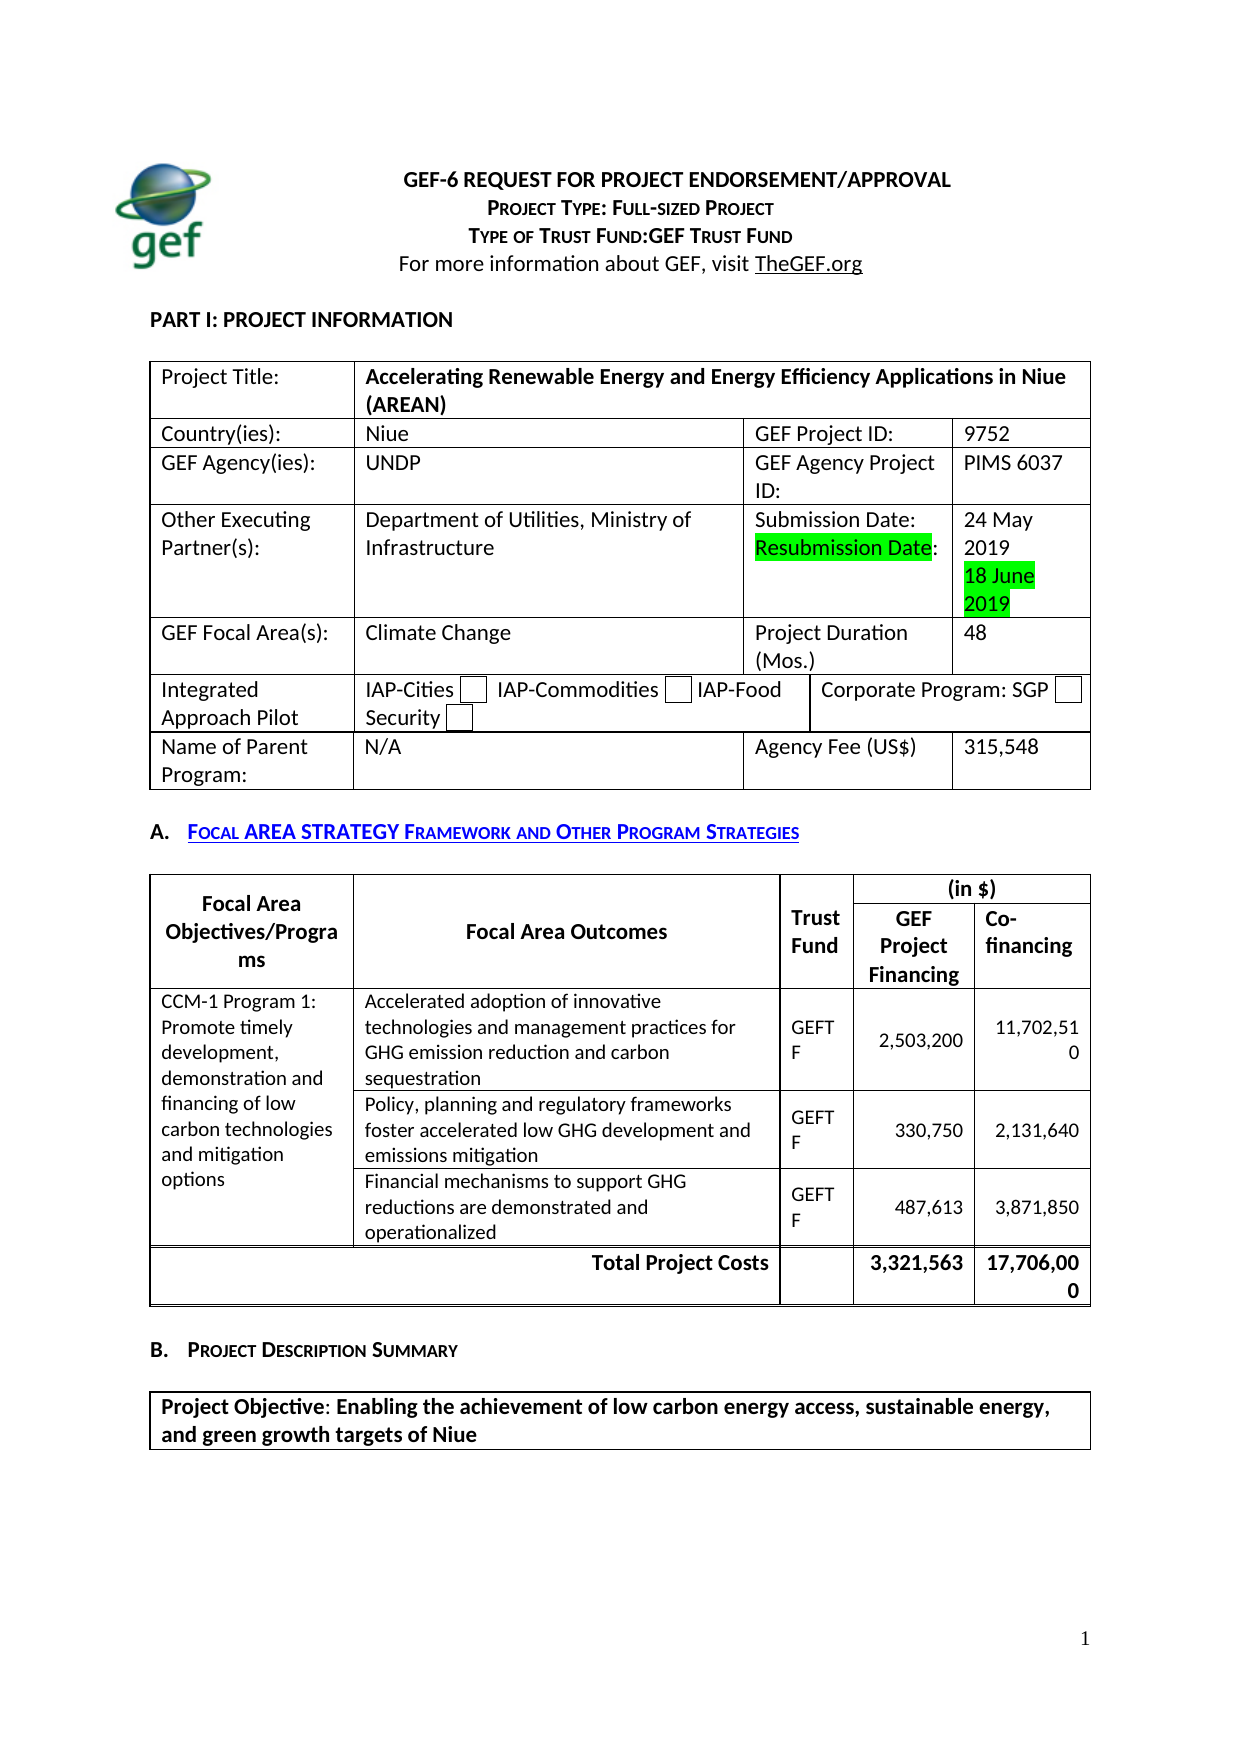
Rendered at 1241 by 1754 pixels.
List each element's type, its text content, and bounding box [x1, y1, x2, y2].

table_cell Other Executing Partner(s): [151, 505, 354, 617]
table_cell GEFTF [781, 1169, 853, 1245]
table_cell GEFTF [781, 989, 853, 1090]
table_header Focal Area Outcomes [354, 875, 779, 988]
table_cell Submission Date: Resubmission Date: [744, 505, 952, 617]
table_cell Co-financing [975, 904, 1090, 988]
table_cell Policy, planning and regulatory frameworks foster accelerated low GHG development and emissions mitigation [354, 1091, 779, 1168]
table_header Project Title: [151, 362, 354, 418]
text For more information about GEF, visit TheGEF.org [163, 249, 1097, 277]
table_cell Corporate Program: SGP [811, 675, 1090, 731]
text Project Type: [163, 193, 1097, 221]
table_cell 3,871,850 [975, 1169, 1090, 1245]
text part i: project information [150, 305, 1110, 333]
table_cell 315,548 [953, 733, 1090, 788]
table_cell 9752 [953, 419, 1090, 447]
table_cell IAP-Cities IAP-Commodities IAP-Food Security [355, 675, 809, 731]
table_header (in $) [854, 875, 1090, 903]
table_header Focal Area Objectives/Programs [151, 875, 353, 988]
table_cell GEF Focal Area(s): [151, 618, 354, 674]
table_cell GEF Agency(ies): [151, 448, 354, 504]
table_cell GEF Project ID: [744, 419, 952, 447]
table_cell GEFTF [781, 1091, 853, 1168]
table_header Project Objective: Enabling the achievement of low carbon energy access, sustainable energy, and green growth targets of Niue [151, 1393, 1090, 1448]
table_header Accelerating Renewable Energy and Energy Efficiency Applications in Niue (AREAN) [355, 362, 1090, 418]
table_cell 24 May 2019 18 June 2019 [953, 505, 1090, 617]
list Project Description Summary [150, 1335, 1090, 1363]
table_cell Total Project Costs [151, 1248, 779, 1304]
table_cell N/A [354, 733, 743, 788]
table_cell 2,131,640 [975, 1091, 1090, 1168]
table_cell 330,750 [854, 1091, 974, 1168]
table_cell UNDP [355, 448, 743, 504]
table_cell Country(ies): [151, 419, 354, 447]
text GEF-6 REQUEST FOR PROJECT ENDORSEMENT/APPROVAL [163, 165, 1097, 193]
table_cell Climate Change [355, 618, 743, 674]
table_cell 3,321,563 [854, 1248, 974, 1304]
table_cell Financial mechanisms to support GHG reductions are demonstrated and operationalized [354, 1169, 779, 1245]
table_cell CCM-1 Program 1: Promote timely development, demonstration and financing of low carbon technologies and mitigation options [151, 989, 353, 1245]
table_cell 17,706,000 [975, 1248, 1090, 1304]
table_cell Niue [355, 419, 743, 447]
table_cell Name of Parent Program: [151, 733, 353, 788]
table_cell 487,613 [854, 1169, 974, 1245]
table_cell PIMS 6037 [953, 448, 1090, 504]
table_cell [781, 1248, 853, 1304]
table_header Trust Fund [781, 875, 853, 988]
table_cell 11,702,510 [975, 989, 1090, 1090]
table_cell Integrated Approach Pilot [151, 675, 354, 731]
table_cell Department of Utilities, Ministry of Infrastructure [355, 505, 743, 617]
table_cell Agency Fee (US$) [744, 733, 952, 788]
list Focal AREA STRATEGY Framework and Other Program Strategies [150, 817, 1090, 846]
table_cell Accelerated adoption of innovative technologies and management practices for GHG emission reduction and carbon sequestration [354, 989, 779, 1090]
text Type of Trust Fund: [163, 221, 1097, 249]
picture [101, 161, 220, 283]
table_cell GEF Agency Project ID: [744, 448, 952, 504]
table_cell 48 [953, 618, 1090, 674]
table_cell 2,503,200 [854, 989, 974, 1090]
table_cell Project Duration (Mos.) [744, 618, 952, 674]
table_cell GEF Project Financing [854, 904, 974, 988]
